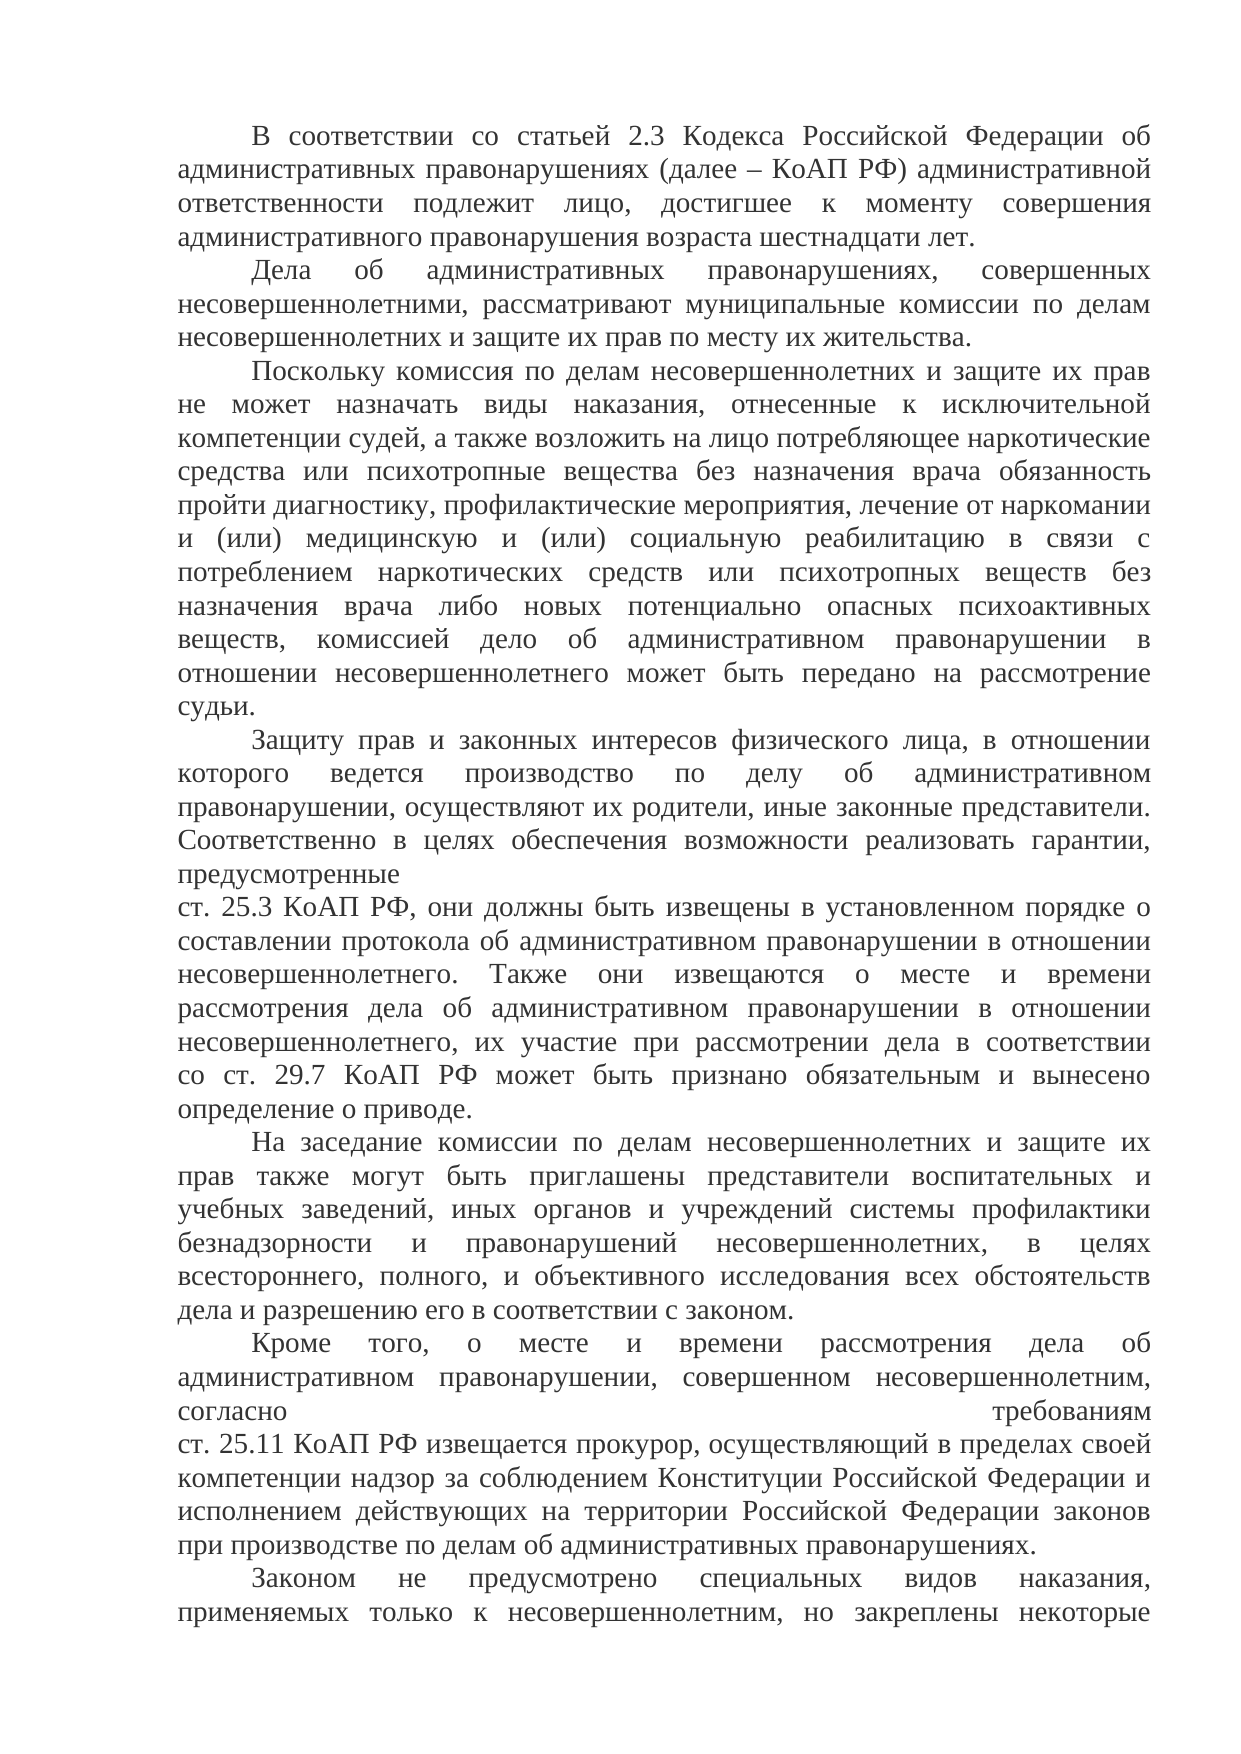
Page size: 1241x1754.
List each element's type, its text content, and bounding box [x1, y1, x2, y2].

text Поскольку комиссия по делам несовершеннолетних и защите их прав не может назначать виды наказания, отнесенные к исключительной компетенции судей, а также возложить на лицо потребляющее наркотические средства или психотропные вещества без назначения врача обязанность пройти диагностику, профилактические мероприятия, лечение от наркомании и (или) медицинскую и (или) социальную реабилитацию в связи с потреблением наркотических средств или психотропных веществ без назначения врача либо новых потенциально опасных психоактивных веществ, комиссией дело об административном правонарушении в отношении несовершеннолетнего может быть передано на рассмотрение судьи. [177, 353, 1152, 722]
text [177, 1560, 1152, 1627]
text Защиту прав и законных интересов физического лица, в отношении которого ведется производство по делу об административном правонарушении, осуществляют их родители, иные законные представители. Соответственно в целях обеспечения возможности реализовать гарантии, предусмотренные ст. 25.3 КоАП РФ, они должны быть извещены в установленном порядке о составлении протокола об административном правонарушении в отношении несовершеннолетнего. Также они извещаются о месте и времени рассмотрения дела об административном правонарушении в отношении несовершеннолетнего, их участие при рассмотрении дела в соответствии со ст. 29.7 КоАП РФ может быть признано обязательным и вынесено определение о приводе. [177, 722, 1152, 1124]
text На заседание комиссии по делам несовершеннолетних и защите их прав также могут быть приглашены представители воспитательных и учебных заведений, иных органов и учреждений системы профилактики безнадзорности и правонарушений несовершеннолетних, в целях всестороннего, полного, и объективного исследования всех обстоятельств дела и разрешению его в соответствии с законом. [177, 1124, 1152, 1326]
text Дела об административных правонарушениях, совершенных несовершеннолетними, рассматривают муниципальные комиссии по делам несовершеннолетних и защите их прав по месту их жительства. [177, 252, 1152, 353]
text Кроме того, о месте и времени рассмотрения дела об административном правонарушении, совершенном несовершеннолетним, согласно требованиям ст. 25.11 КоАП РФ извещается прокурор, осуществляющий в пределах своей компетенции надзор за соблюдением Конституции Российской Федерации и исполнением действующих на территории Российской Федерации законов при производстве по делам об административных правонарушениях. [177, 1326, 1152, 1560]
text В соответствии со статьей 2.3 Кодекса Российской Федерации об административных правонарушениях (далее – КоАП РФ) административной ответственности подлежит лицо, достигшее к моменту совершения административного правонарушения возраста шестнадцати лет. [177, 118, 1152, 252]
